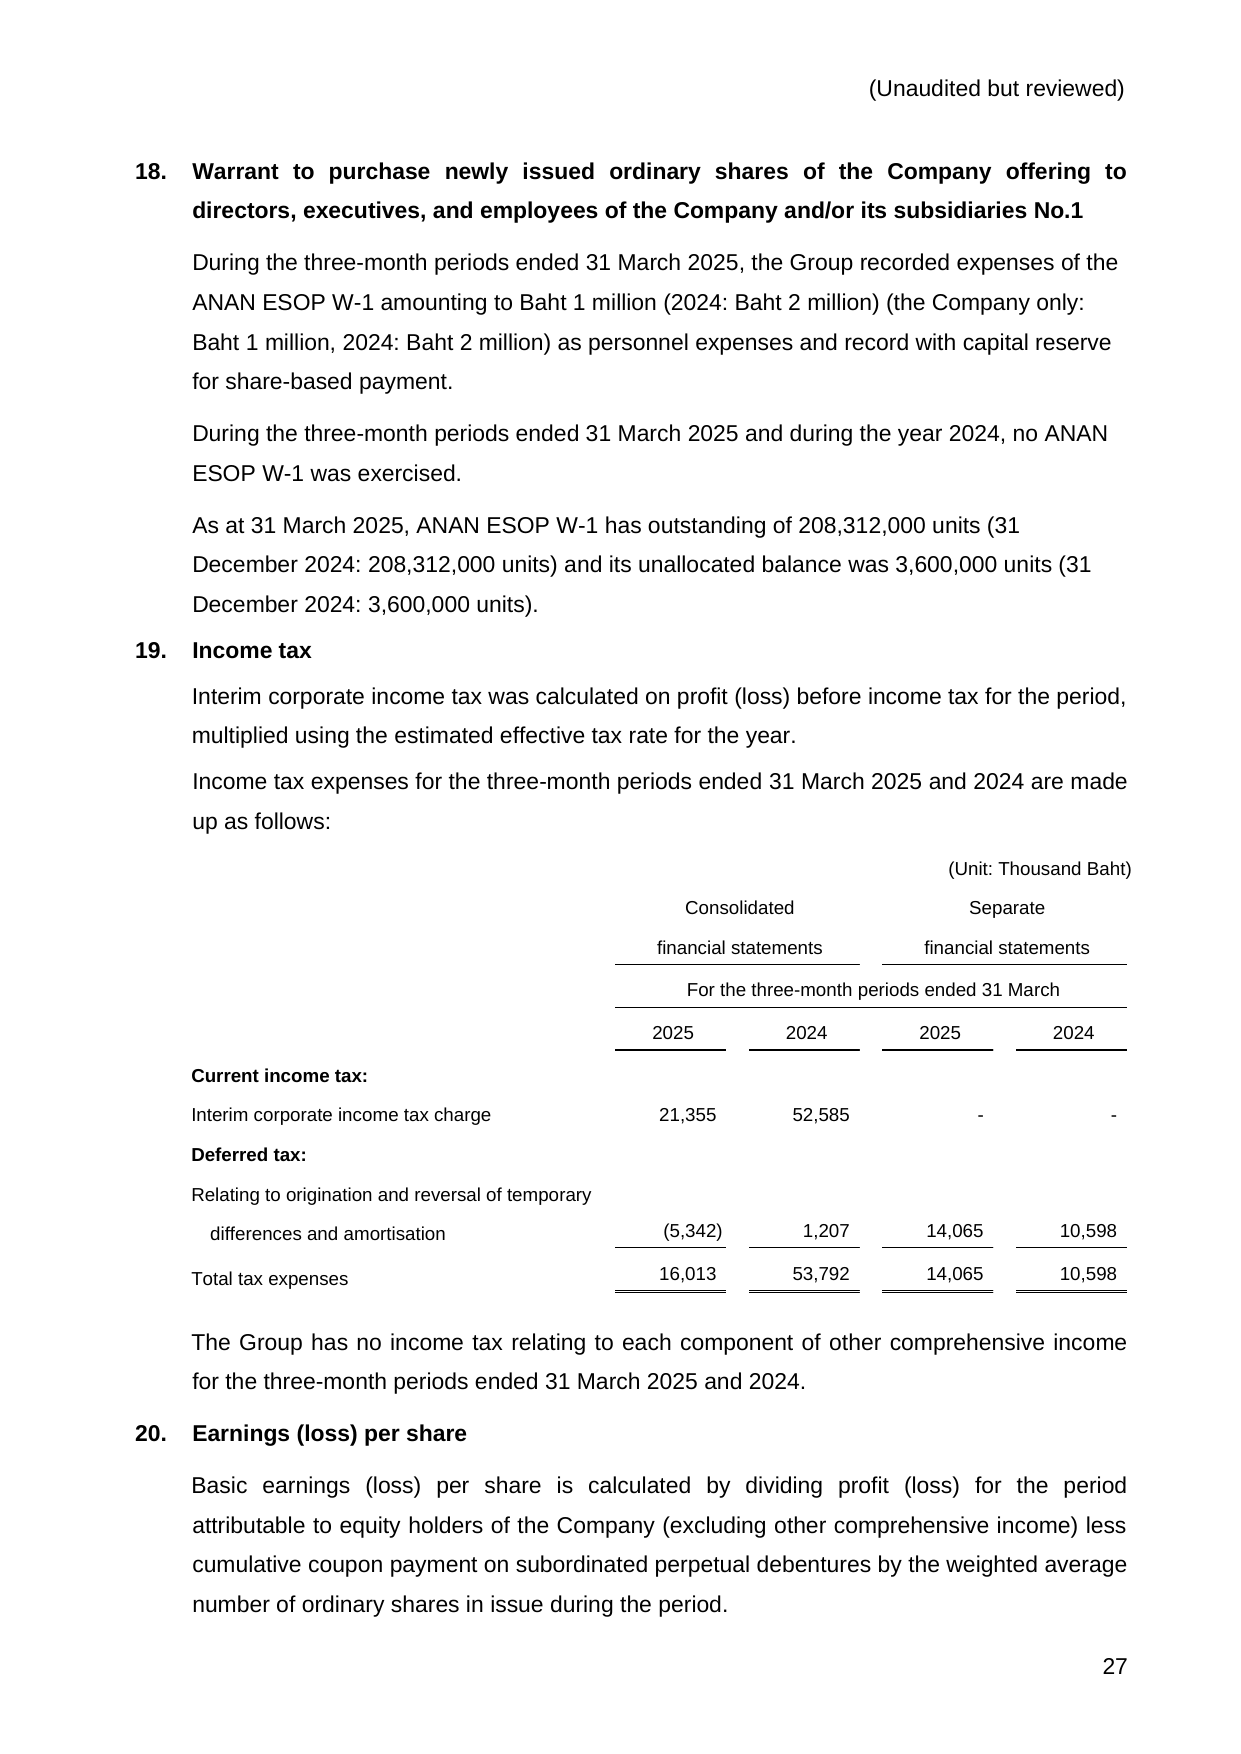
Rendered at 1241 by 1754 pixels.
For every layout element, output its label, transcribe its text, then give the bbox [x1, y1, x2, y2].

text As at 31 March 2025, ANAN ESOP W-1 has outstanding of 208,312,000 units (31 December 2024: 208,312,000 units) and its unallocated balance was 3,600,000 units (31 December 2024: 3,600,000 units). [192, 502, 1128, 620]
text Basic earnings (loss) per share is calculated by dividing profit (loss) for the period attributable to equity holders of the Company (excluding other comprehensive income) less cumulative coupon payment on subordinated perpetual debentures by the weighted average number of ordinary shares in issue during the period. [135, 1462, 1128, 1620]
text 19. Income tax [135, 627, 1128, 666]
text 20. Earnings (loss) per share [135, 1410, 1128, 1449]
text Interim corporate income tax was calculated on profit (loss) before income tax for the period, multiplied using the estimated effective tax rate for the year. [135, 672, 1128, 752]
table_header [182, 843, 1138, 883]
text During the three-month periods ended 31 March 2025 and during the year 2024, no ANAN ESOP W-1 was exercised. [192, 410, 1128, 489]
text The Group has no income tax relating to each component of other comprehensive income for the three-month periods ended 31 March 2025 and 2024. [135, 1318, 1128, 1397]
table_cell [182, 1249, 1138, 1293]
text 18. Warrant to purchase newly issued ordinary shares of the Company offering to directors, executives, and employees of the Company and/or its subsidiaries No.1 [135, 147, 1128, 227]
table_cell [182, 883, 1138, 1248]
text During the three-month periods ended 31 March 2025, the Group recorded expenses of the ANAN ESOP W-1 amounting to Baht 1 million (2024: Baht 2 million) (the Company only: Baht 1 million, 2024: Baht 2 million) as personnel expenses and record with capital reserve for share-based payment. [135, 239, 1128, 397]
text Income tax expenses for the three-month periods ended 31 March 2025 and 2024 are made up as follows: [135, 758, 1128, 837]
